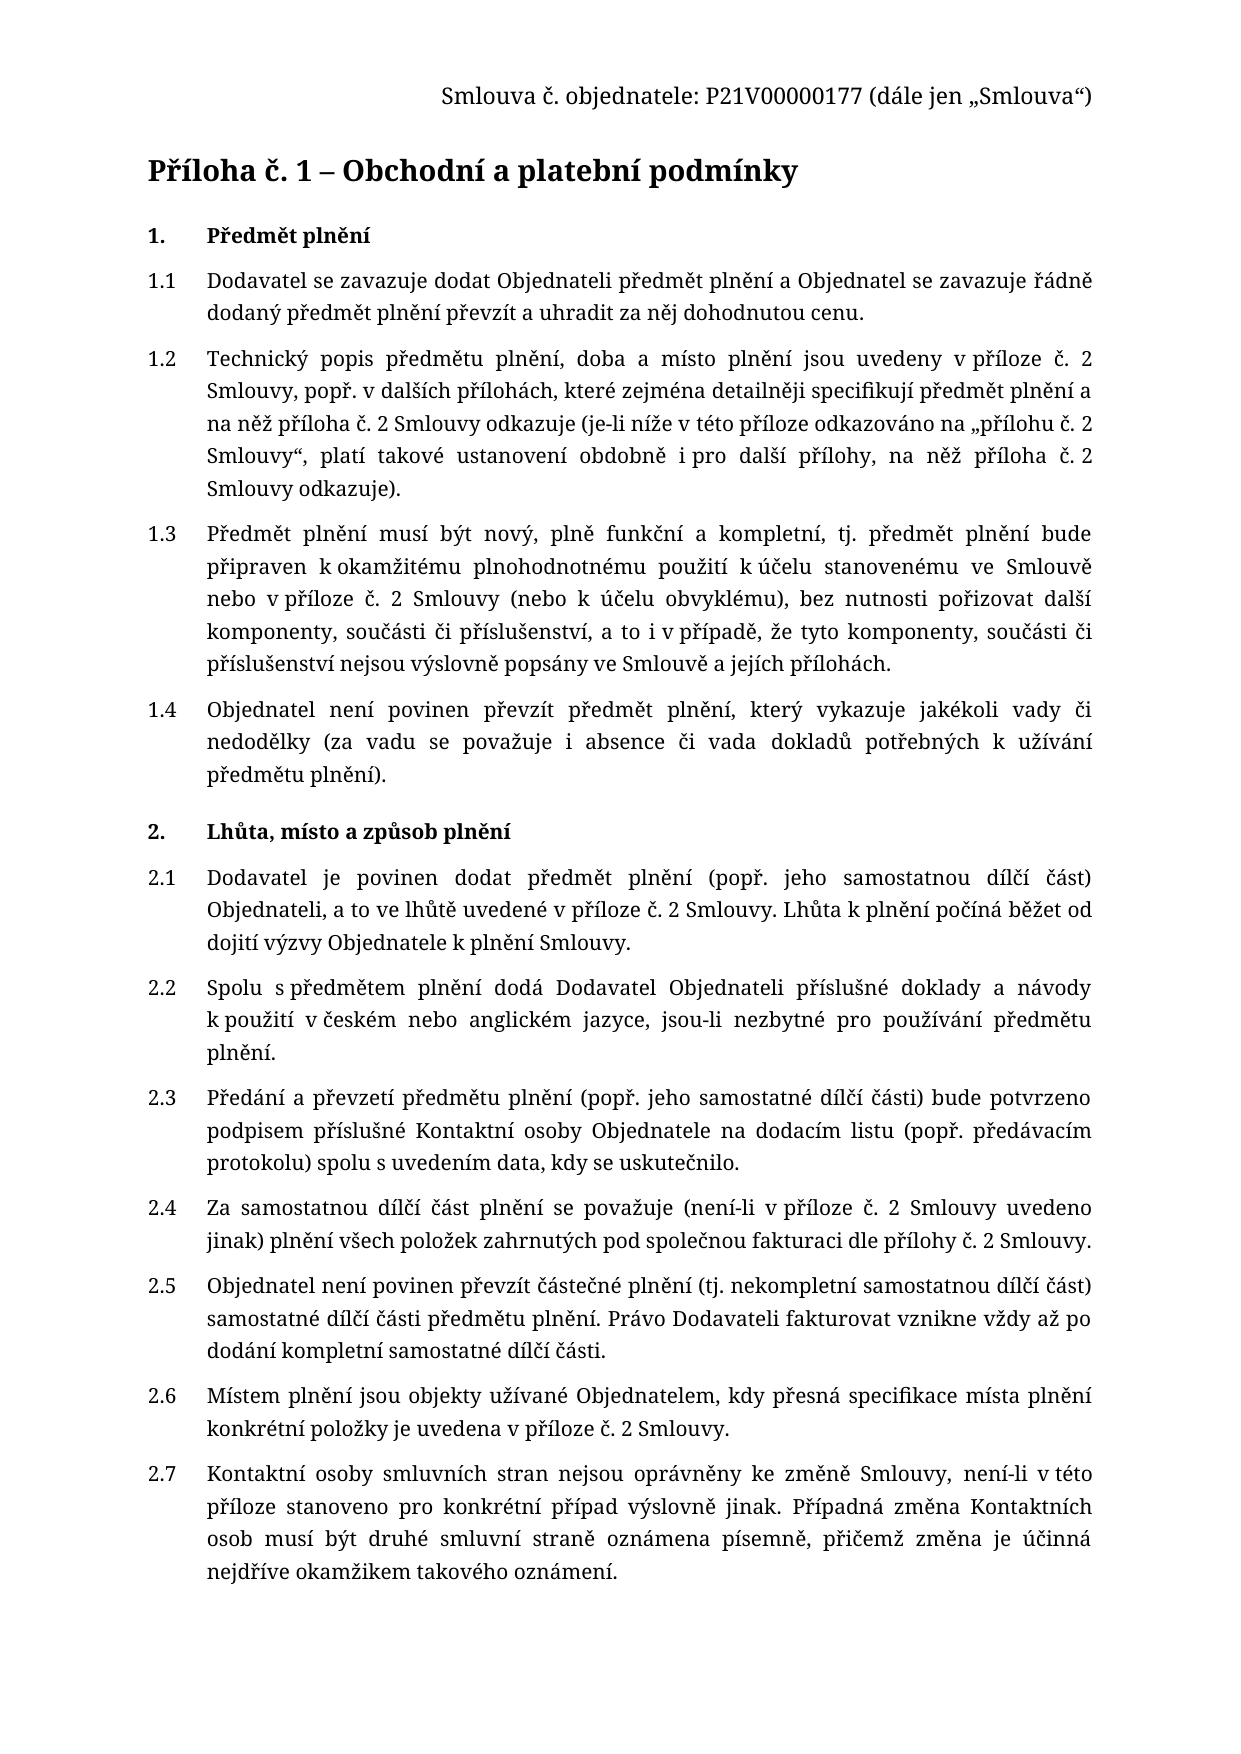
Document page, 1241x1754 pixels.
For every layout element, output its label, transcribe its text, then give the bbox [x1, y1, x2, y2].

list Spolu s předmětem plnění dodá Dodavatel Objednateli příslušné doklady a návody k použití v českém nebo anglickém jazyce, jsou-li nezbytné pro používání předmětu plnění. [148, 973, 1093, 1067]
text Příloha č. 1 – Obchodní a platební podmínky [148, 150, 1093, 190]
list Dodavatel je povinen dodat předmět plnění (popř. jeho samostatnou dílčí část) Objednateli, a to ve lhůtě uvedené v příloze č. 2 Smlouvy. Lhůta k plnění počíná běžet od dojití výzvy Objednatele k plnění Smlouvy. [148, 863, 1093, 956]
list Místem plnění jsou objekty užívané Objednatelem, kdy přesná specifikace místa plnění konkrétní položky je uvedena v příloze č. 2 Smlouvy. [148, 1382, 1093, 1443]
list Technický popis předmětu plnění, doba a místo plnění jsou uvedeny v příloze č. 2 Smlouvy, popř. v dalších přílohách, které zejména detailněji specifikují předmět plnění a na něž příloha č. 2 Smlouvy odkazuje (je-li níže v této příloze odkazováno na „přílohu č. 2 Smlouvy“, platí takové ustanovení obdobně i pro další přílohy, na něž příloha č. 2 Smlouvy odkazuje). [148, 344, 1093, 502]
list Objednatel není povinen převzít částečné plnění (tj. nekompletní samostatnou dílčí část) samostatné dílčí části předmětu plnění. Právo Dodavateli fakturovat vznikne vždy až po dodání kompletní samostatné dílčí části. [148, 1271, 1093, 1365]
list Objednatel není povinen převzít předmět plnění, který vykazuje jakékoli vady či nedodělky (za vadu se považuje i absence či vada dokladů potřebných k užívání předmětu plnění). [148, 695, 1093, 788]
list Dodavatel se zavazuje dodat Objednateli předmět plnění a Objednatel se zavazuje řádně dodaný předmět plnění převzít a uhradit za něj dohodnutou cenu. [148, 266, 1093, 327]
list Předmět plnění [148, 221, 1093, 249]
list Kontaktní osoby smluvních stran nejsou oprávněny ke změně Smlouvy, není-li v této příloze stanoveno pro konkrétní případ výslovně jinak. Případná změna Kontaktních osob musí být druhé smluvní straně oznámena písemně, přičemž změna je účinná nejdříve okamžikem takového oznámení. [148, 1459, 1093, 1586]
list Za samostatnou dílčí část plnění se považuje (není-li v příloze č. 2 Smlouvy uvedeno jinak) plnění všech položek zahrnutých pod společnou fakturaci dle přílohy č. 2 Smlouvy. [148, 1193, 1093, 1254]
list Předmět plnění musí být nový, plně funkční a kompletní, tj. předmět plnění bude připraven k okamžitému plnohodnotnému použití k účelu stanovenému ve Smlouvě nebo v příloze č. 2 Smlouvy (nebo k účelu obvyklému), bez nutnosti pořizovat další komponenty, součásti či příslušenství, a to i v případě, že tyto komponenty, součásti či příslušenství nejsou výslovně popsány ve Smlouvě a jejích přílohách. [148, 519, 1093, 678]
list Předání a převzetí předmětu plnění (popř. jeho samostatné dílčí části) bude potvrzeno podpisem příslušné Kontaktní osoby Objednatele na dodacím listu (popř. předávacím protokolu) spolu s uvedením data, kdy se uskutečnilo. [148, 1083, 1093, 1177]
list Lhůta, místo a způsob plnění [148, 817, 1093, 846]
